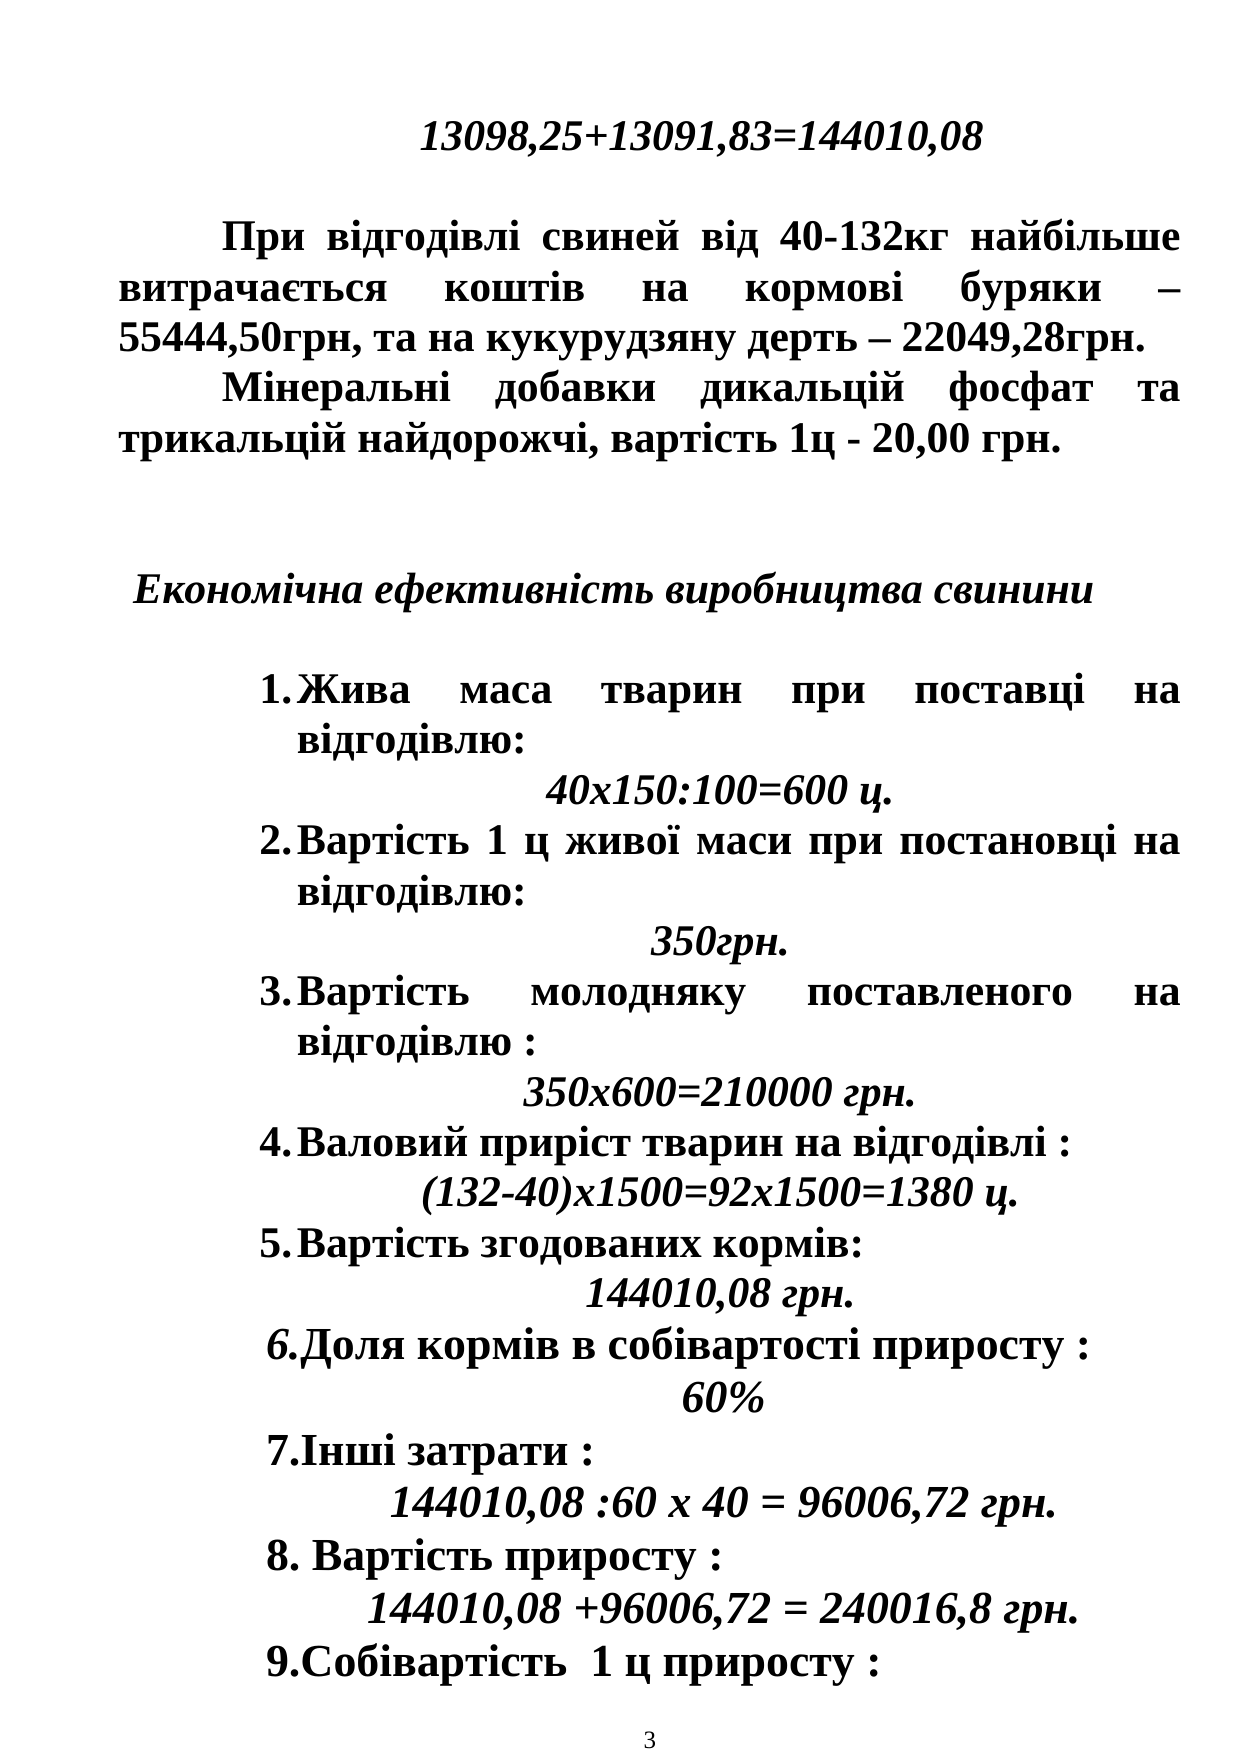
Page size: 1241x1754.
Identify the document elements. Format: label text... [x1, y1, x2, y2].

title 144010,08 +96006,72 = 240016,8 грн. [266, 1580, 1181, 1633]
title 6.Доля кормів в собівартості приросту : [266, 1317, 1181, 1369]
title 60% [266, 1369, 1181, 1422]
title Жива маса тварин при поставці на відгодівлю: [259, 663, 1181, 763]
title Вартість 1 ц живої маси при постановці на відгодівлю: [259, 814, 1181, 914]
title Вартість молодняку поставленого на відгодівлю : [259, 965, 1181, 1065]
title При відгодівлі свиней від 40-132кг найбільше витрачається коштів на кормові буряки –55444,50грн, та на кукурудзяну дерть – 22049,28грн. [118, 210, 1181, 361]
title Мінеральні добавки дикальцій фосфат та трикальцій найдорожчі, вартість 1ц - 20,00 грн. [118, 361, 1181, 462]
title 8. Вартість приросту : [266, 1528, 1181, 1580]
title 9.Собівартість 1 ц приросту : [266, 1633, 1181, 1686]
title 350х600=210000 грн. [259, 1065, 1181, 1116]
title Вартість згодованих кормів: [259, 1216, 1181, 1267]
title 13098,25+13091,83=144010,08 [118, 109, 1181, 160]
title 40х150:100=600 ц. [259, 763, 1181, 814]
title Економічна ефективність виробництва свинини [118, 562, 1181, 612]
title 144010,08 грн. [259, 1267, 1181, 1317]
title 7.Інші затрати : [266, 1422, 1181, 1475]
title (132-40)х1500=92х1500=1380 ц. [259, 1166, 1181, 1216]
title Валовий приріст тварин на відгодівлі : [259, 1116, 1181, 1166]
title 144010,08 :60 х 40 = 96006,72 грн. [266, 1475, 1181, 1528]
title 350грн. [259, 914, 1181, 965]
